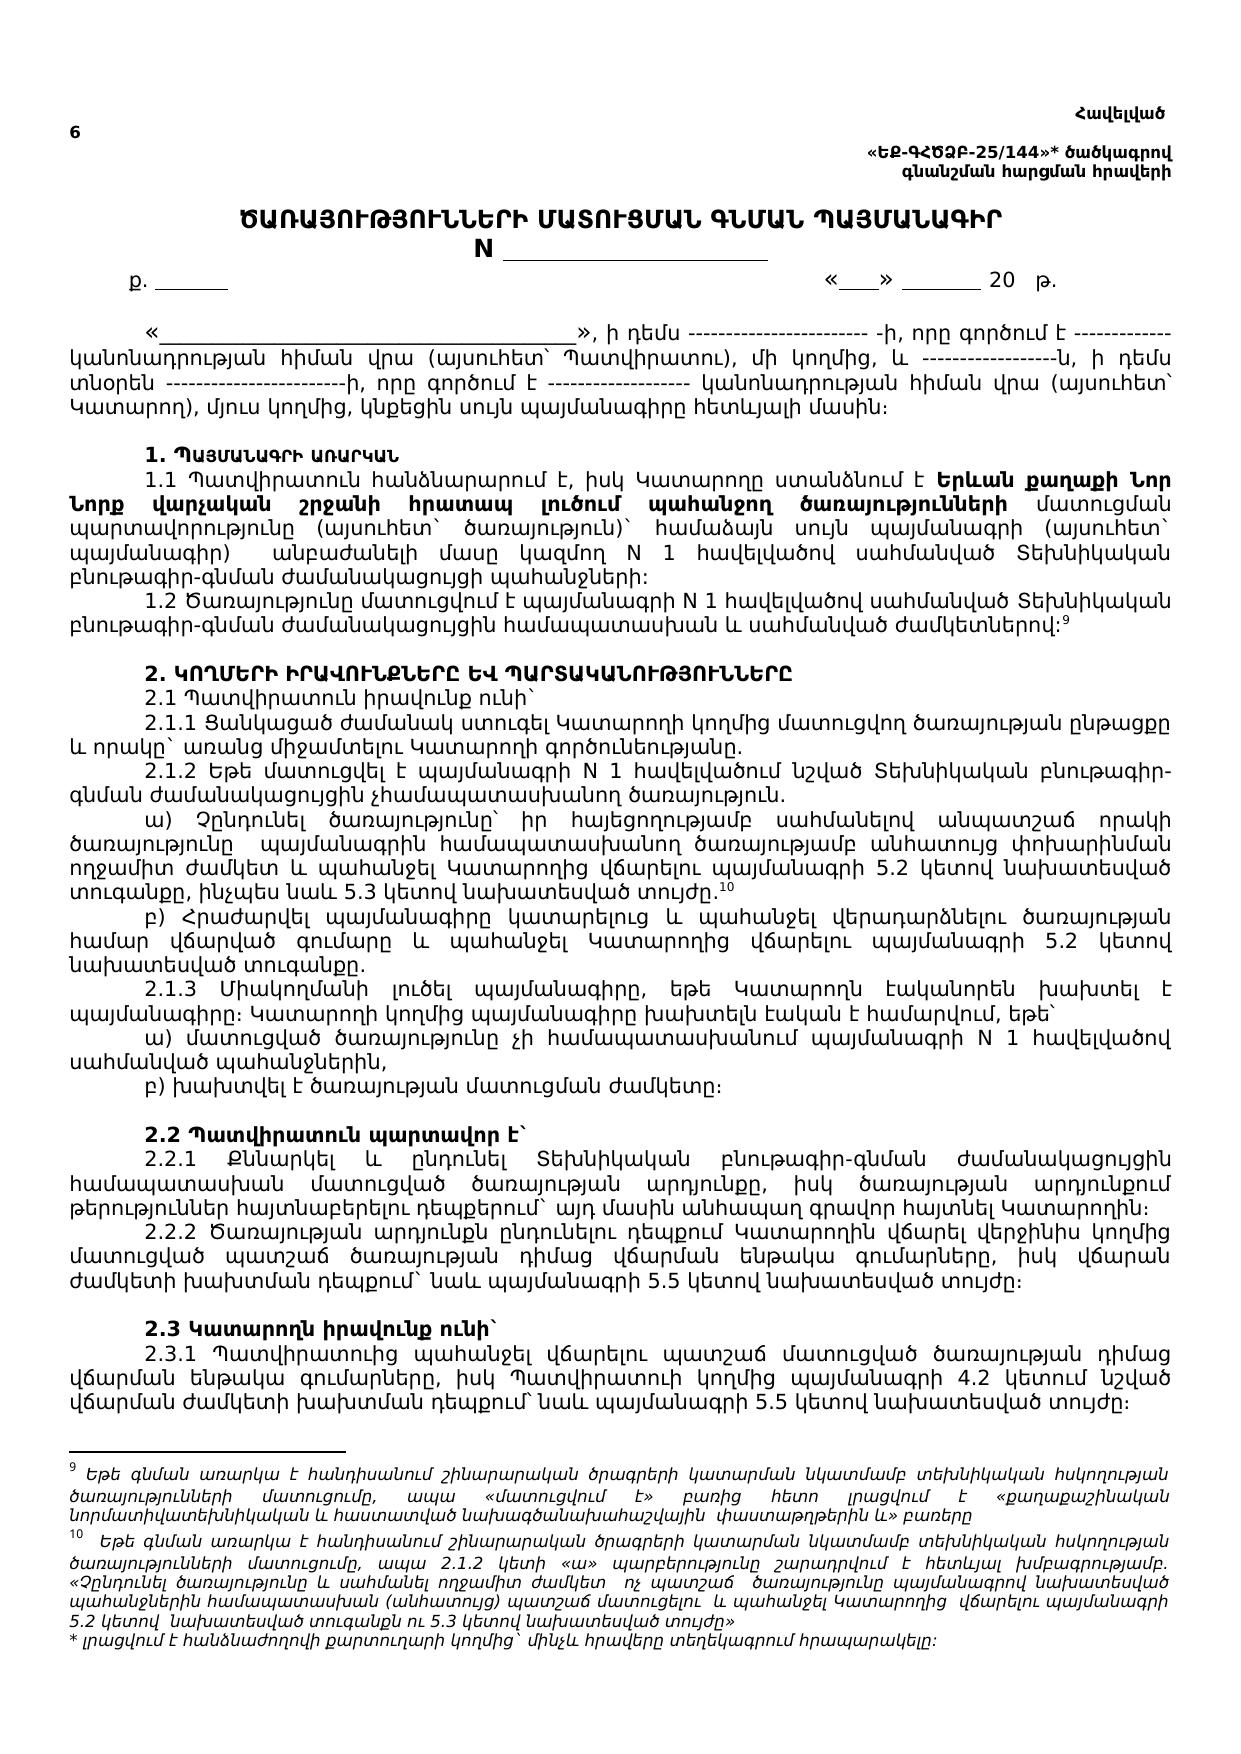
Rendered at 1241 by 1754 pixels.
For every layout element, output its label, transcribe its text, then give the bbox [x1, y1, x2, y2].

text 2.2.2 Ծառայության արդյունքն ընդունելու դեպքում Կատարողին վճարել վերջինիս կողմից մատուցված պատշաճ ծառայության դիմաց վճարման ենթակա գումարները, իսկ վճարան ժամկետի խախտման դեպքում` նաև պայմանագրի 5.5 կետով նախատեսված տույժը։ [69, 1220, 1172, 1293]
text ա) Չընդունել ծառայությունը՝ իր հայեցողությամբ սահմանելով անպատշաճ որակի ծառայությունը պայմանագրին համապատասխանող ծառայությամբ անհատույց փոխարինման ողջամիտ ժամկետ և պահանջել Կատարողից վճարելու պայմանագրի 5.2 կետով նախատեսված տուգանքը, ինչպես նաև 5.3 կետով նախատեսված տույժը. [69, 808, 1172, 905]
text 1.1 Պատվիրատուն հանձնարարում է, իսկ Կատարողը ստանձնում է Երևան քաղաքի Նոր Նորք վարչական շրջանի հրատապ լուծում պահանջող ծառայությունների մատուցման պարտավորությունը (այսուհետ` ծառայություն)` համաձայն սույն պայմանագրի (այսուհետ` պայմանագիր) անբաժանելի մասը կազմող N 1 հավելվածով սահմանված Տեխնիկական բնութագիր-գնման ժամանակացույցի պահանջների: [69, 468, 1172, 589]
text 2.1 Պատվիրատուն իրավունք ունի` [69, 686, 1172, 711]
text Հավելված 6 [69, 104, 1172, 142]
text բ) Հրաժարվել պայմանագիրը կատարելուց և պահանջել վերադարձնելու ծառայության համար վճարված գումարը և պահանջել Կատարողից վճարելու պայմանագրի 5.2 կետով նախատեսված տուգանքը. [69, 905, 1172, 977]
text 2.1.2 Եթե մատուցվել է պայմանագրի N 1 հավելվածում նշված Տեխնիկական բնութագիր-գնման ժամանակացույցին չհամապատասխանող ծառայություն. [69, 759, 1172, 808]
text 2.1.1 Ցանկացած ժամանակ ստուգել Կատարողի կողմից մատուցվող ծառայության ընթացքը և որակը` առանց միջամտելու Կատարողի գործունեությանը. [69, 711, 1172, 759]
text ք. « » 20 թ. [69, 264, 1172, 293]
text 2.2 Պատվիրատուն պարտավոր է` [69, 1123, 1172, 1147]
text ա) մատուցված ծառայությունը չի համապատասխանում պայմանագրի N 1 հավելվածով սահմանված պահանջներին, [69, 1026, 1172, 1074]
text 2.2.1 Քննարկել և ընդունել Տեխնիկական բնութագիր-գնման ժամանակացույցին համապատասխան մատուցված ծառայության արդյունքը, իսկ ծառայության արդյունքում թերություններ հայտնաբերելու դեպքերում` այդ մասին անհապաղ գրավոր հայտնել Կատարողին։ [69, 1147, 1172, 1220]
text գնանշման հարցման հրավերի [69, 162, 1172, 181]
text «________________________________________», ի դեմս ------------------------ -ի, որը գործում է ------------- կանոնադրության հիման վրա (այսուհետ՝ Պատվիրատու), մի կողմից, և ------------------ն, ի դեմս տնօրեն ------------------------ի, որը գործում է ------------------- կանոնադրության հիման վրա (այսուհետ՝ Կատարող), մյուս կողմից, կնքեցին սույն պայմանագիրը հետևյալի մասին։ [69, 317, 1172, 419]
text ԾԱՌԱՅՈՒԹՅՈՒՆՆԵՐԻ ՄԱՏՈՒՑՄԱՆ ԳՆՄԱՆ ՊԱՅՄԱՆԱԳԻՐ [54, 206, 1172, 235]
text 2.3.1 Պատվիրատուից պահանջել վճարելու պատշաճ մատուցված ծառայության դիմաց վճարման ենթակա գումարները, իսկ Պատվիրատուի կողմից պայմանագրի 4.2 կետում նշված վճարման ժամկետի խախտման դեպքում՝ նաև պայմանագրի 5.5 կետով նախատեսված տույժը։ [69, 1342, 1172, 1414]
text բ) խախտվել է ծառայության մատուցման ժամկետը։ [69, 1074, 1172, 1099]
text N [54, 235, 1172, 264]
text 2.3 Կատարողն իրավունք ունի` [69, 1317, 1172, 1342]
text 2.1.3 Միակողմանի լուծել պայմանագիրը, եթե Կատարողն էականորեն խախտել է պայմանագիրը։ Կատարողի կողմից պայմանագիրը խախտելն էական է համարվում, եթե՝ [69, 977, 1172, 1026]
text 1.2 Ծառայությունը մատուցվում է պայմանագրի N 1 հավելվածով սահմանված Տեխնիկական բնութագիր-գնման ժամանակացույցին համապատասխան և սահմանված ժամկետներով: [69, 589, 1172, 638]
text 2. ԿՈՂՄԵՐԻ ԻՐԱՎՈՒՆՔՆԵՐԸ ԵՎ ՊԱՐՏԱԿԱՆՈՒԹՅՈՒՆՆԵՐԸ [69, 662, 1172, 686]
text 1. Պայմանագրի առարկան [69, 443, 1172, 468]
text «ԵՔ-ԳՀԾՁԲ-25/144»* ծածկագրով [69, 142, 1172, 162]
